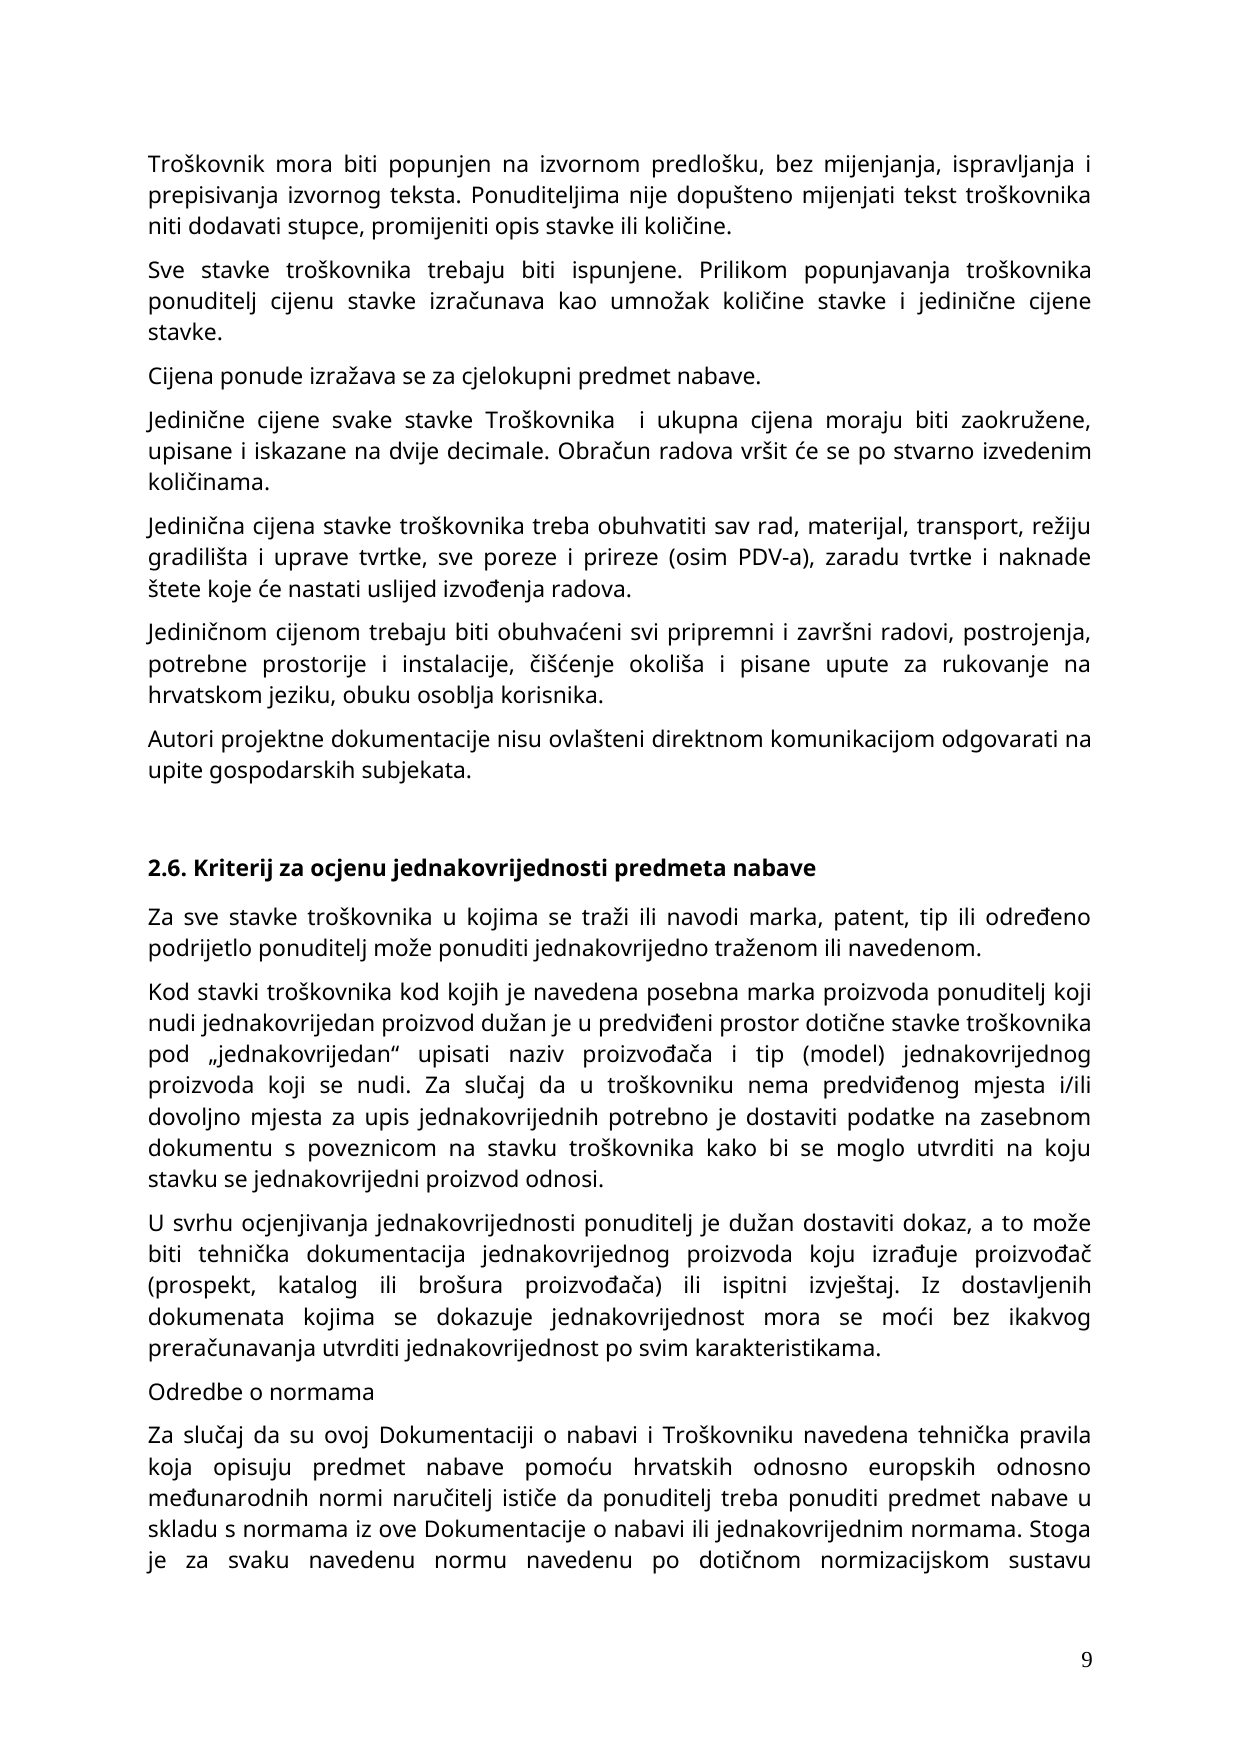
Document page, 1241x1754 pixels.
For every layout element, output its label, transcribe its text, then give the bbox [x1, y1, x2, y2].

subtitle 2.6. Kriterij za ocjenu jednakovrijednosti predmeta nabave [148, 852, 1093, 883]
text Cijena ponude izražava se za cjelokupni predmet nabave. [148, 360, 1093, 391]
text Kod stavki troškovnika kod kojih je navedena posebna marka proizvoda ponuditelj koji nudi jednakovrijedan proizvod dužan je u predviđeni prostor dotične stavke troškovnika pod „jednakovrijedan“ upisati naziv proizvođača i tip (model) jednakovrijednog proizvoda koji se nudi. Za slučaj da u troškovniku nema predviđenog mjesta i/ili dovoljno mjesta za upis jednakovrijednih potrebno je dostaviti podatke na zasebnom dokumentu s poveznicom na stavku troškovnika kako bi se moglo utvrditi na koju stavku se jednakovrijedni proizvod odnosi. [148, 976, 1093, 1194]
text Jedinična cijena stavke troškovnika treba obuhvatiti sav rad, materijal, transport, režiju gradilišta i uprave tvrtke, sve poreze i prireze (osim PDV-a), zaradu tvrtke i naknade štete koje će nastati uslijed izvođenja radova. [148, 510, 1093, 604]
text U svrhu ocjenjivanja jednakovrijednosti ponuditelj je dužan dostaviti dokaz, a to može biti tehnička dokumentacija jednakovrijednog proizvoda koju izrađuje proizvođač (prospekt, katalog ili brošura proizvođača) ili ispitni izvještaj. Iz dostavljenih dokumenata kojima se dokazuje jednakovrijednost mora se moći bez ikakvog preračunavanja utvrditi jednakovrijednost po svim karakteristikama. [148, 1207, 1093, 1363]
text Troškovnik mora biti popunjen na izvornom predlošku, bez mijenjanja, ispravljanja i prepisivanja izvornog teksta. Ponuditeljima nije dopušteno mijenjati tekst troškovnika niti dodavati stupce, promijeniti opis stavke ili količine. [148, 148, 1093, 241]
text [148, 1419, 1093, 1576]
text Za sve stavke troškovnika u kojima se traži ili navodi marka, patent, tip ili određeno podrijetlo ponuditelj može ponuditi jednakovrijedno traženom ili navedenom. [148, 901, 1093, 963]
text Sve stavke troškovnika trebaju biti ispunjene. Prilikom popunjavanja troškovnika ponuditelj cijenu stavke izračunava kao umnožak količine stavke i jedinične cijene stavke. [148, 254, 1093, 348]
text Jediničnom cijenom trebaju biti obuhvaćeni svi pripremni i završni radovi, postrojenja, potrebne prostorije i instalacije, čišćenje okoliša i pisane upute za rukovanje na hrvatskom jeziku, obuku osoblja korisnika. [148, 616, 1093, 710]
text Autori projektne dokumentacije nisu ovlašteni direktnom komunikacijom odgovarati na upite gospodarskih subjekata. [148, 723, 1093, 785]
text Odredbe o normama [148, 1376, 1093, 1407]
text Jedinične cijene svake stavke Troškovnika i ukupna cijena moraju biti zaokružene, upisane i iskazane na dvije decimale. Obračun radova vršit će se po stvarno izvedenim količinama. [148, 404, 1093, 498]
